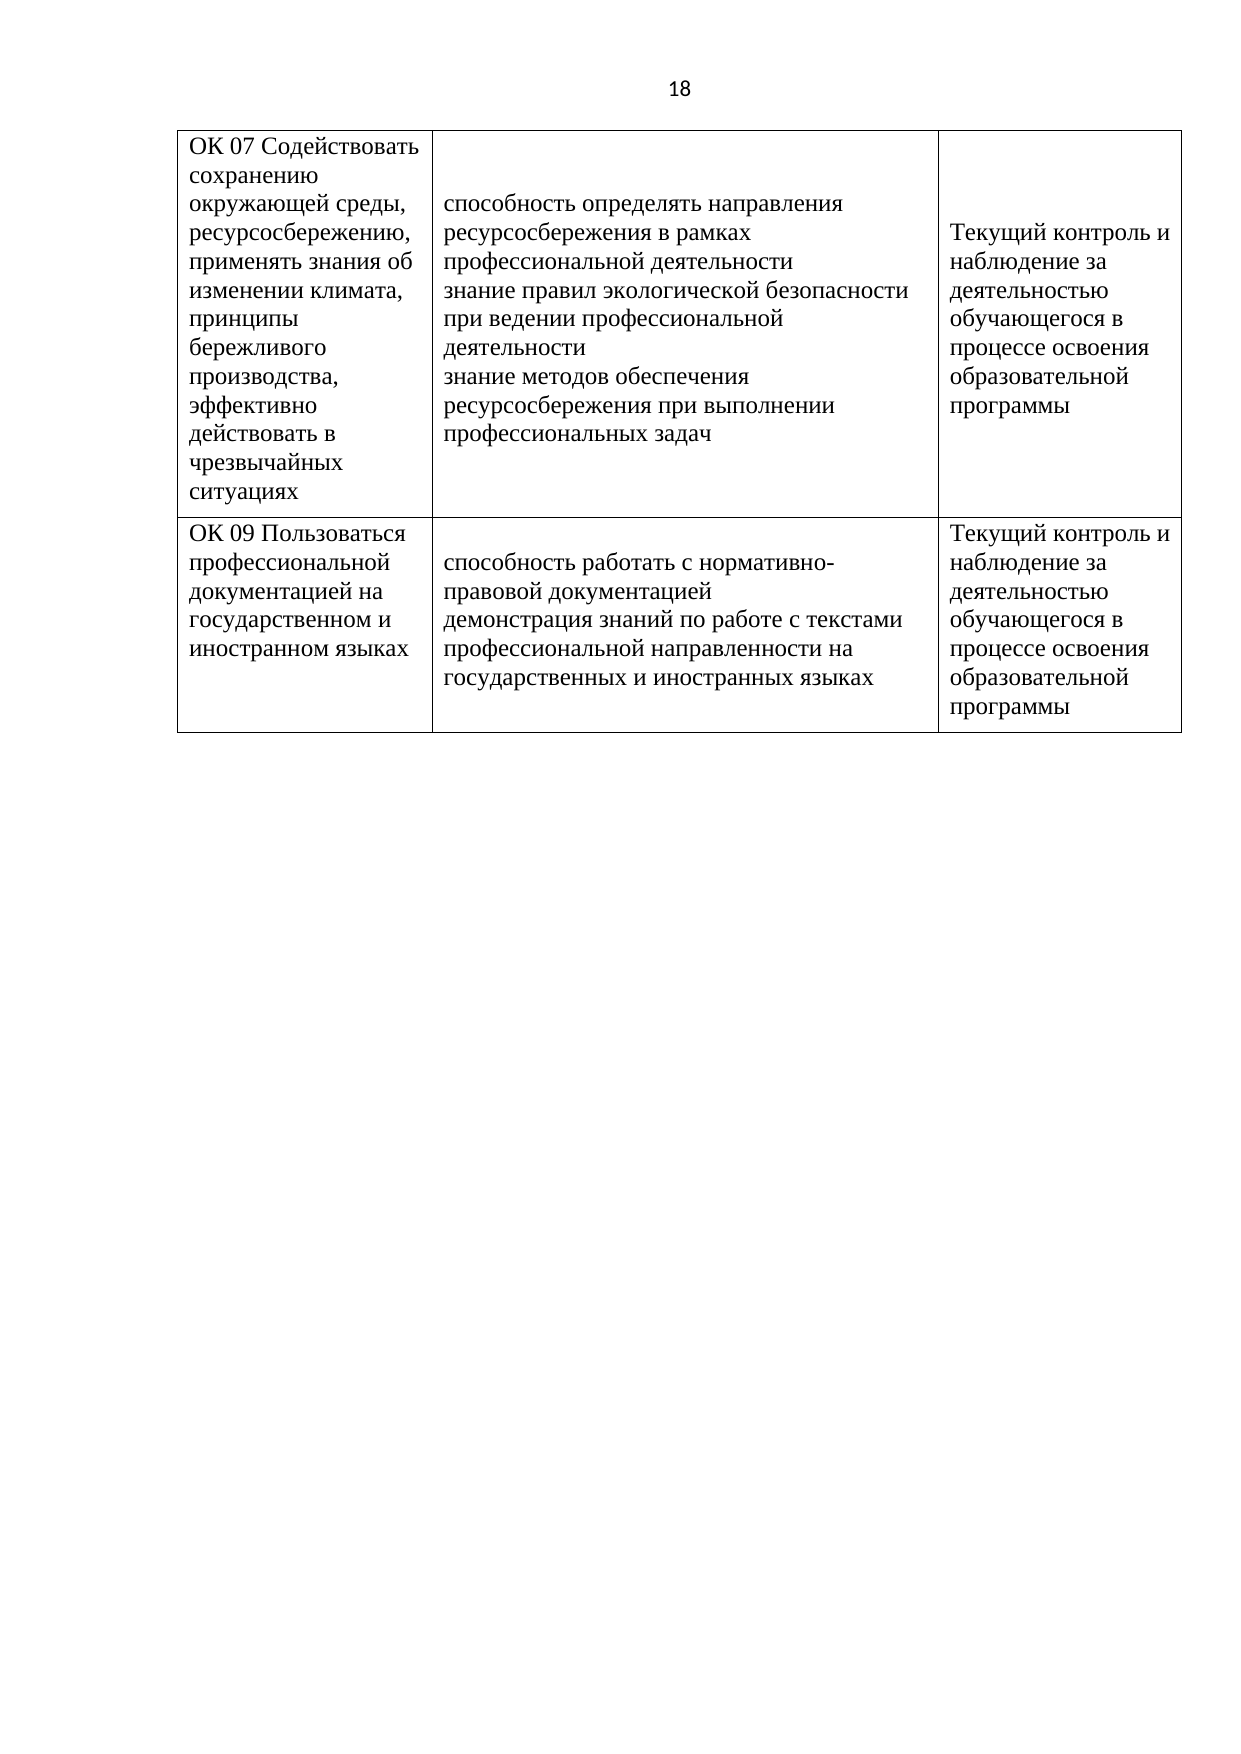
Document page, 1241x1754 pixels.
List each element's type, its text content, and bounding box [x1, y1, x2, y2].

table_cell способность работать с нормативно-правовой документацией демонстрация знаний по работе с текстами профессиональной направленности на государственных и иностранных языках [433, 518, 938, 732]
table_cell Текущий контроль и наблюдение за деятельностью обучающегося в процессе освоения образовательной программы [939, 518, 1181, 732]
table_cell способность определять направления ресурсосбережения в рамках профессиональной деятельности знание правил экологической безопасности при ведении профессиональной деятельности знание методов обеспечения ресурсосбережения при выполнении профессиональных задач [433, 131, 938, 517]
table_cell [939, 131, 1181, 517]
table_cell ОК 07 Содействовать сохранению окружающей среды, ресурсосбережению, применять знания об изменении климата, принципы бережливого производства, эффективно действовать в чрезвычайных ситуациях [178, 131, 432, 517]
table_cell ОК 09 Пользоваться профессиональной документацией на государственном и иностранном языках [178, 518, 432, 732]
